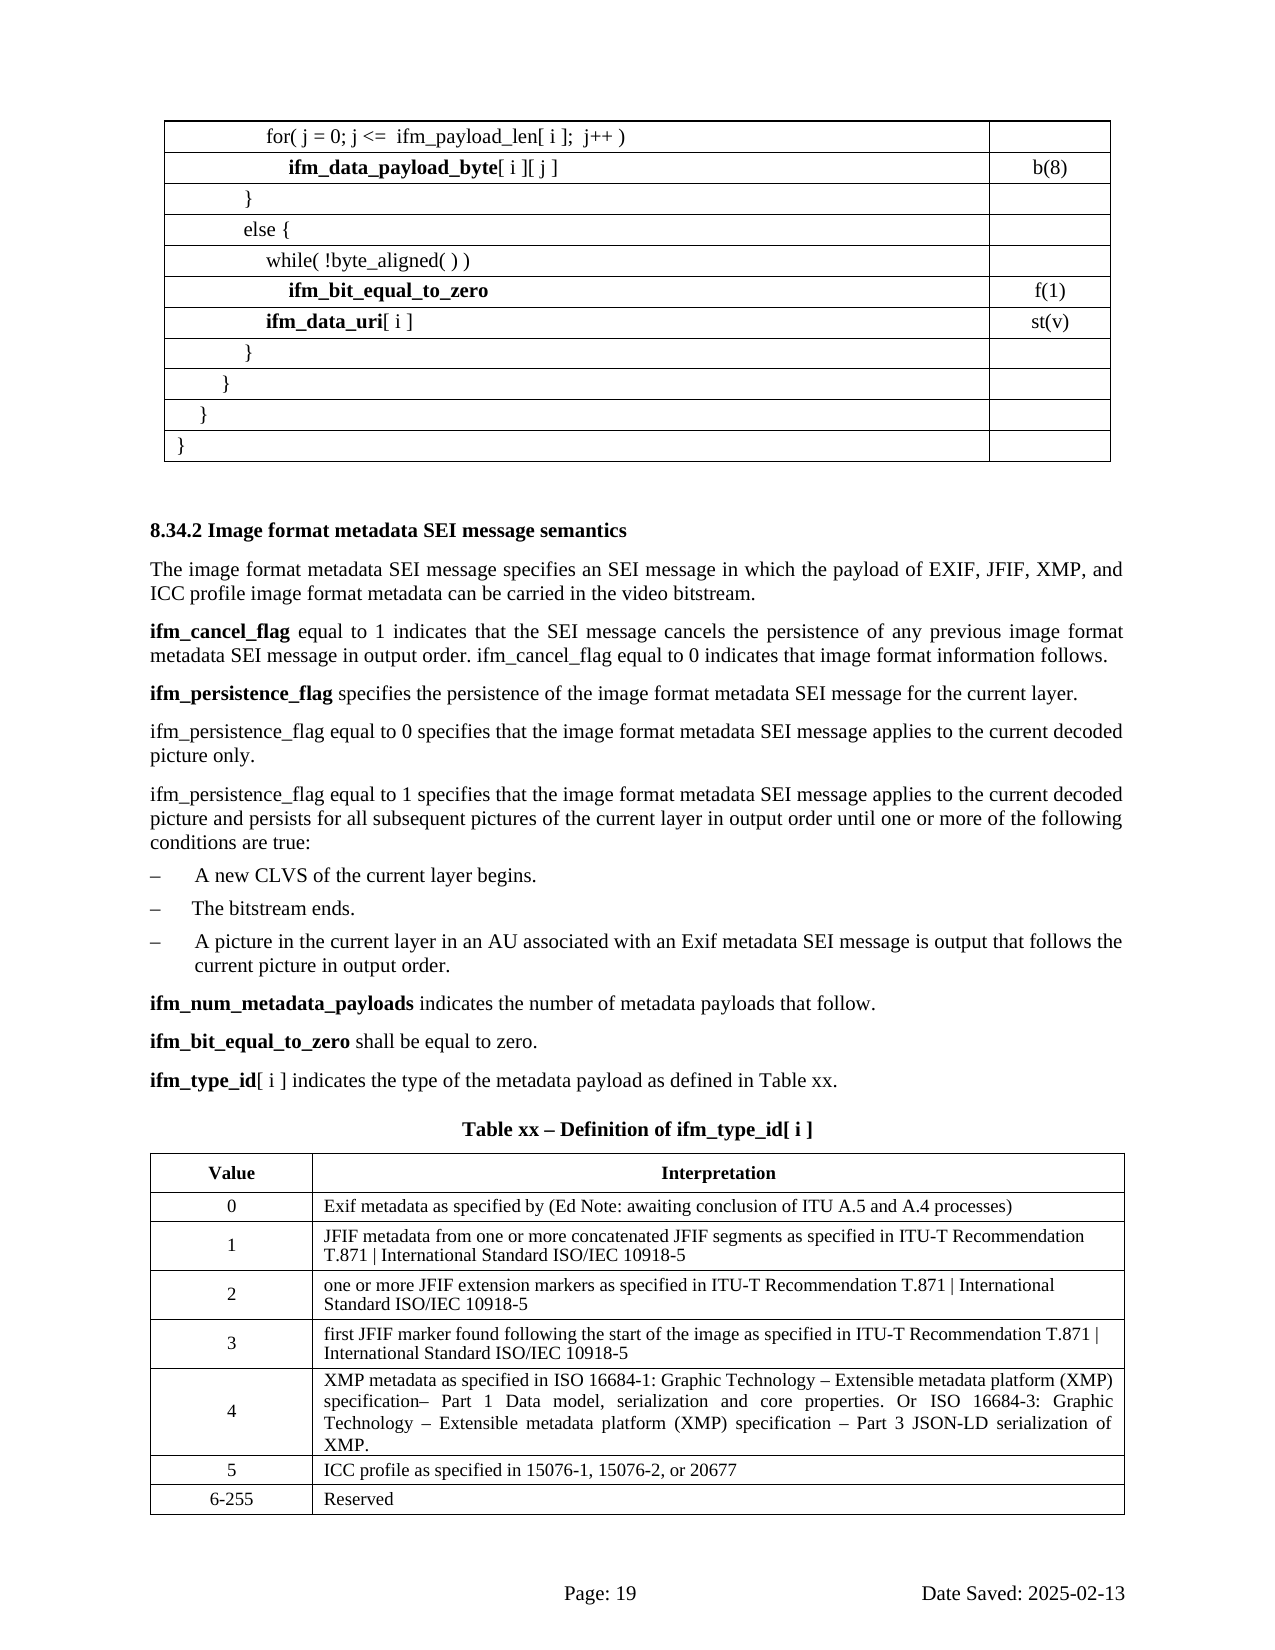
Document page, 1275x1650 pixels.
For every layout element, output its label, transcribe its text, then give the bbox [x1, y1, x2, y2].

table_cell b(8) [990, 153, 1110, 183]
table_cell [990, 122, 1110, 152]
table_cell } [165, 369, 989, 399]
table_cell ifm_data_uri[ i ] [165, 308, 989, 337]
table_header Interpretation [313, 1154, 1124, 1192]
text ifm_bit_equal_to_zero shall be equal to zero. [150, 1029, 1125, 1053]
text ifm_cancel_flag equal to 1 indicates that the SEI message cancels the persistence of any previous image format metadata SEI message in output order. ifm_cancel_flag equal to 0 indicates that image format information follows. [150, 619, 1125, 667]
table_cell } [165, 184, 989, 214]
table_cell [990, 400, 1110, 430]
table_cell ICC profile as specified in 15076-1, 15076-2, or 20677 [313, 1456, 1124, 1484]
table_cell 4 [151, 1369, 312, 1455]
table_cell JFIF metadata from one or more concatenated JFIF segments as specified in ITU-T Recommendation T.871 | International Standard ISO/IEC 10918-5 [313, 1222, 1124, 1270]
table_cell Reserved [313, 1485, 1124, 1513]
table_cell [990, 339, 1110, 368]
table_cell 6-255 [151, 1485, 312, 1513]
text ifm_num_metadata_payloads indicates the number of metadata payloads that follow. [150, 991, 1125, 1015]
table_cell 3 [151, 1320, 312, 1368]
table_cell for( j = 0; j <= ifm_payload_len[ i ]; j++ ) [165, 122, 989, 152]
text ifm_persistence_flag equal to 0 specifies that the image format metadata SEI message applies to the current decoded picture only. [150, 719, 1125, 767]
table_cell st(v) [990, 308, 1110, 337]
text ifm_persistence_flag equal to 1 specifies that the image format metadata SEI message applies to the current decoded picture and persists for all subsequent pictures of the current layer in output order until one or more of the following conditions are true: [150, 782, 1125, 854]
table_cell XMP metadata as specified in ISO 16684-1: Graphic Technology – Extensible metadata platform (XMP) specification– Part 1 Data model, serialization and core properties. Or ISO 16684-3: Graphic Technology – Extensible metadata platform (XMP) specification – Part 3 JSON-LD serialization of XMP. [313, 1369, 1124, 1455]
table_cell one or more JFIF extension markers as specified in ITU-T Recommendation T.871 | International Standard ISO/IEC 10918-5 [313, 1271, 1124, 1319]
table_cell [990, 246, 1110, 276]
table_cell [990, 431, 1110, 461]
table_header Value [151, 1154, 312, 1192]
table_cell } [165, 339, 989, 368]
table_cell f(1) [990, 277, 1110, 307]
table_cell ifm_bit_equal_to_zero [165, 277, 989, 307]
table_cell [990, 369, 1110, 399]
table_cell while( !byte_aligned( ) ) [165, 246, 989, 276]
table_cell [990, 215, 1110, 245]
table_cell } [165, 400, 989, 430]
table_cell 1 [151, 1222, 312, 1270]
text 8.34.2 Image format metadata SEI message semantics [150, 518, 1125, 542]
table_cell } [165, 431, 989, 461]
text – A picture in the current layer in an AU associated with an Exif metadata SEI message is output that follows the current picture in output order. [150, 929, 1125, 977]
text Table xx – Definition of ifm_type_id[ i ] [150, 1117, 1125, 1141]
table_cell first JFIF marker found following the start of the image as specified in ITU-T Recommendation T.871 | International Standard ISO/IEC 10918-5 [313, 1320, 1124, 1368]
text – A new CLVS of the current layer begins. [150, 863, 1125, 887]
table_cell else { [165, 215, 989, 245]
text ifm_persistence_flag specifies the persistence of the image format metadata SEI message for the current layer. [150, 681, 1125, 705]
table_cell ifm_data_payload_byte[ i ][ j ] [165, 153, 989, 183]
table_cell 0 [151, 1193, 312, 1221]
table_cell [990, 184, 1110, 214]
table_cell 2 [151, 1271, 312, 1319]
table_cell Exif metadata as specified by (Ed Note: awaiting conclusion of ITU A.5 and A.4 processes) [313, 1193, 1124, 1221]
text – The bitstream ends. [150, 896, 1125, 920]
text The image format metadata SEI message specifies an SEI message in which the payload of EXIF, JFIF, XMP, and ICC profile image format metadata can be carried in the video bitstream. [150, 557, 1125, 605]
text ifm_type_id[ i ] indicates the type of the metadata payload as defined in Table xx. [150, 1068, 1125, 1092]
table_cell 5 [151, 1456, 312, 1484]
